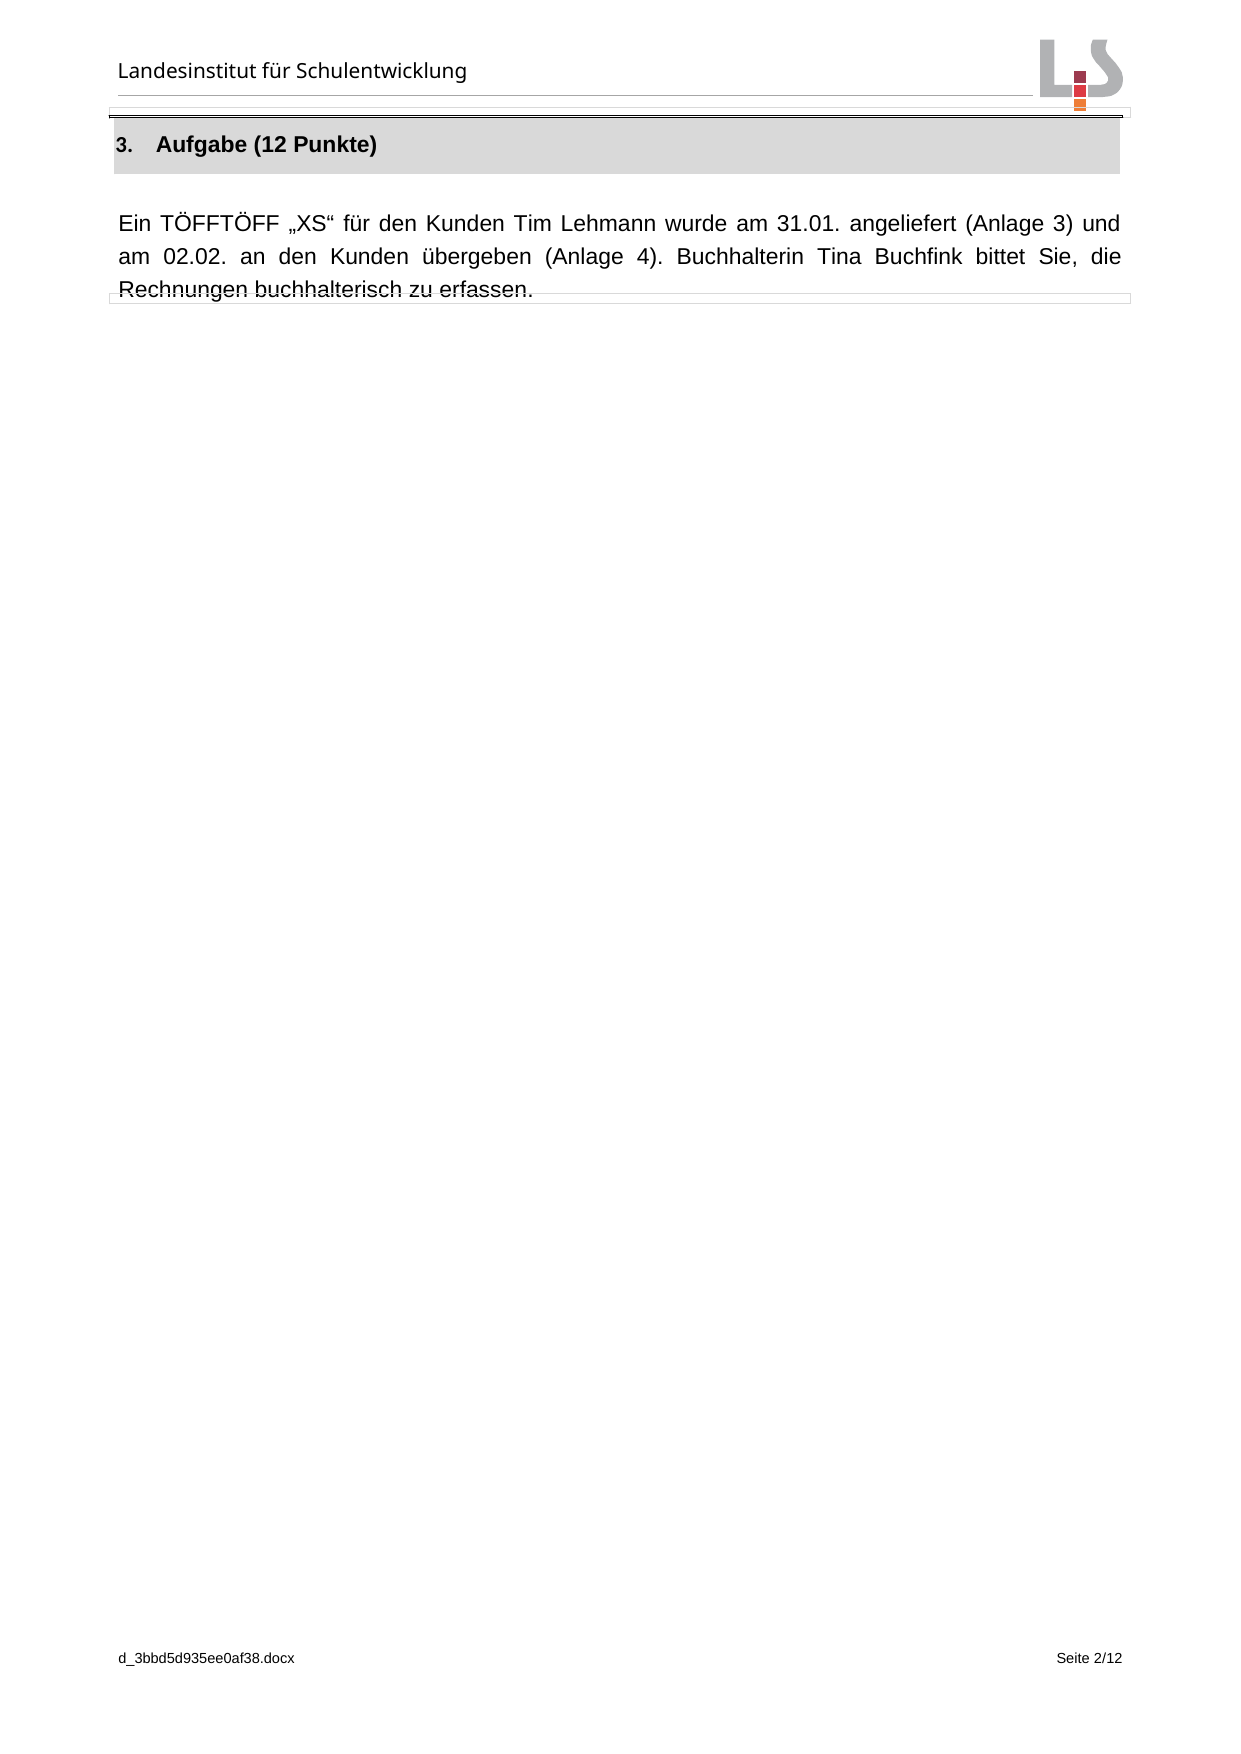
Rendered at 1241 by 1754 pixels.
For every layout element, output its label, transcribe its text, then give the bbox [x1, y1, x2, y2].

text Ein TÖFFTÖFF „XS“ für den Kunden Tim Lehmann wurde am 31.01. angeliefert (Anlage 3) und am 02.02. an den Kunden übergeben (Anlage 4). Buchhalterin Tina Buchfink bittet Sie, die Rechnungen buchhalterisch zu erfassen. [118, 205, 1122, 293]
list Aufgabe (12 Punkte) [115, 119, 1119, 173]
